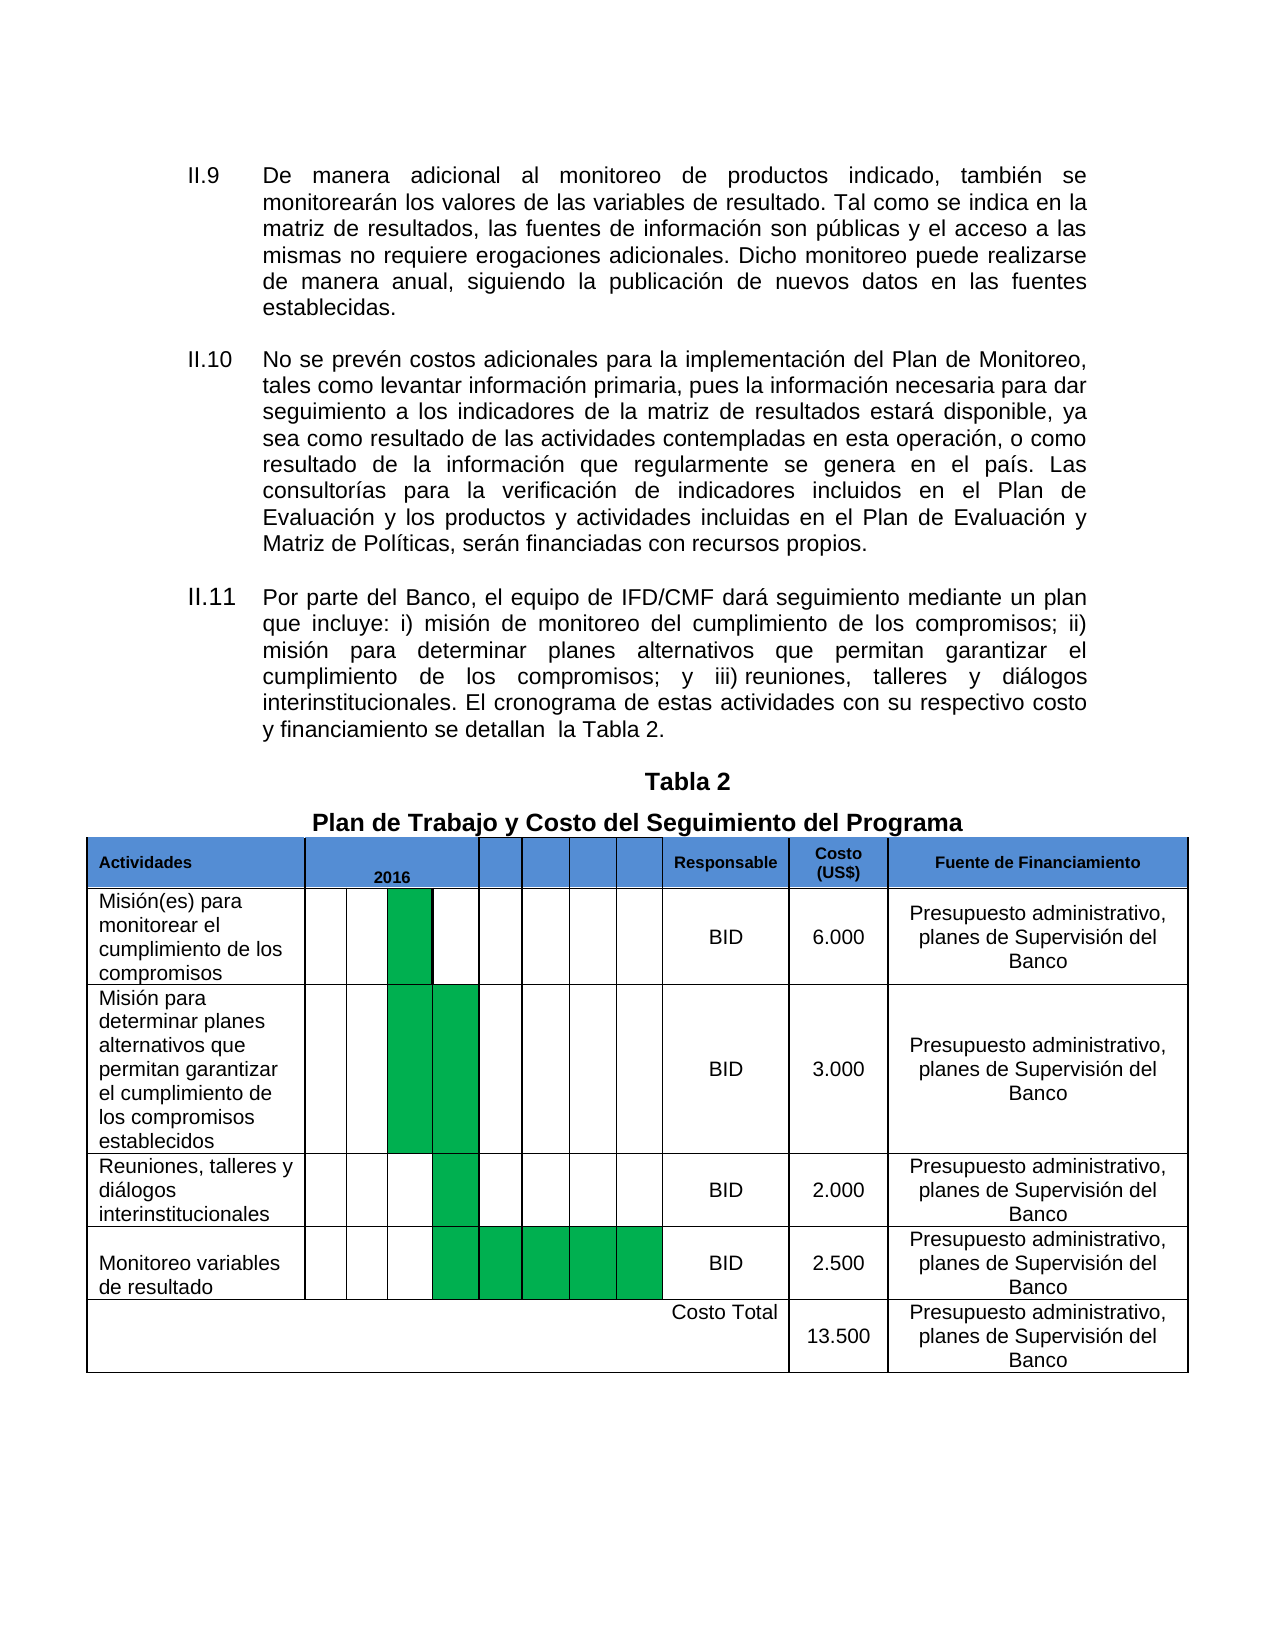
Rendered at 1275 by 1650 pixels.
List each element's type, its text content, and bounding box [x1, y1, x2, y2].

table_cell [388, 985, 432, 1153]
table_header Fuente de Financiamiento [888, 837, 1187, 887]
table_cell 2.000 [790, 1154, 887, 1226]
table_header Costo (US$) [789, 837, 888, 887]
table_cell [306, 1154, 346, 1226]
table_header 2016 [305, 837, 478, 887]
table_cell [617, 889, 662, 984]
table_cell [347, 985, 387, 1153]
table_cell 13.500 [790, 1300, 887, 1372]
table_cell 6.000 [790, 889, 887, 984]
table_header [480, 838, 521, 887]
table_cell Monitoreo variables de resultado [88, 1227, 304, 1299]
table_cell [570, 1154, 616, 1226]
table_cell BID [663, 1227, 788, 1299]
table_cell 3.000 [790, 985, 887, 1153]
text Por parte del Banco, el equipo de IFD/CMF dará seguimiento mediante un plan que incluye: i) misión de monitoreo del cumplimiento de los compromisos; ii) misión para determinar planes alternativos que permitan garantizar el cumplimiento de los compromisos; y iii) reuniones, talleres y diálogos interinstitucionales. El cronograma de estas actividades con su respectivo costo y financiamiento se detallan la Tabla 2. [187, 581, 1087, 742]
table_cell Presupuesto administrativo, planes de Supervisión del Banco [889, 1154, 1187, 1226]
table_cell [306, 889, 346, 984]
table_cell [347, 1227, 387, 1299]
table_cell [617, 985, 662, 1153]
table_cell [480, 889, 521, 984]
table_cell Presupuesto administrativo, planes de Supervisión del Banco [889, 1227, 1187, 1299]
table_header Actividades [88, 837, 304, 887]
table_cell BID [663, 889, 788, 984]
list Tabla 2 [591, 767, 1087, 796]
table_cell [433, 985, 478, 1153]
table_cell [434, 889, 478, 984]
table_cell [523, 1154, 569, 1226]
table_cell [570, 985, 616, 1153]
table_header Responsable [663, 837, 789, 887]
table_cell [570, 889, 616, 984]
table_cell Misión para determinar planes alternativos que permitan garantizar el cumplimiento de los compromisos establecidos [88, 985, 304, 1153]
table_cell [480, 1227, 521, 1299]
table_cell Presupuesto administrativo, planes de Supervisión del Banco [889, 985, 1187, 1153]
table_cell [388, 1227, 432, 1299]
table_cell Presupuesto administrativo, planes de Supervisión del Banco [889, 1300, 1187, 1372]
text De manera adicional al monitoreo de productos indicado, también se monitorearán los valores de las variables de resultado. Tal como se indica en la matriz de resultados, las fuentes de información son públicas y el acceso a las mismas no requiere erogaciones adicionales. Dicho monitoreo puede realizarse de manera anual, siguiendo la publicación de nuevos datos en las fuentes establecidas. [187, 162, 1087, 321]
table_cell [480, 1154, 521, 1226]
table_cell [306, 1227, 346, 1299]
table_cell BID [663, 1154, 788, 1226]
table_cell Reuniones, talleres y diálogos interinstitucionales [88, 1154, 304, 1226]
table_cell [617, 1227, 662, 1299]
table_cell [523, 985, 569, 1153]
table_cell [388, 889, 431, 984]
text No se prevén costos adicionales para la implementación del Plan de Monitoreo, tales como levantar información primaria, pues la información necesaria para dar seguimiento a los indicadores de la matriz de resultados estará disponible, ya sea como resultado de las actividades contempladas en esta operación, o como resultado de la información que regularmente se genera en el país. Las consultorías para la verificación de indicadores incluidos en el Plan de Evaluación y los productos y actividades incluidas en el Plan de Evaluación y Matriz de Políticas, serán financiadas con recursos propios. [187, 346, 1087, 556]
table_cell [523, 889, 569, 984]
table_cell Presupuesto administrativo, planes de Supervisión del Banco [889, 889, 1187, 984]
table_cell Misión(es) para monitorear el cumplimiento de los compromisos [88, 889, 304, 984]
table_cell [617, 1154, 662, 1226]
table_cell [433, 1154, 478, 1226]
table_cell [347, 1154, 387, 1226]
table_cell [306, 985, 346, 1153]
table_cell 2.500 [790, 1227, 887, 1299]
table_cell [388, 1154, 432, 1226]
table_header [617, 838, 662, 887]
text Plan de Trabajo y Costo del Seguimiento del Programa [187, 808, 1087, 837]
table_cell [433, 1227, 478, 1299]
table_cell [523, 1227, 569, 1299]
table_cell Costo Total [88, 1300, 788, 1372]
table_cell BID [663, 985, 788, 1153]
table_header [570, 838, 616, 887]
table_cell [570, 1227, 616, 1299]
table_cell [347, 889, 387, 984]
table_cell [480, 985, 521, 1153]
table_header [523, 838, 569, 887]
